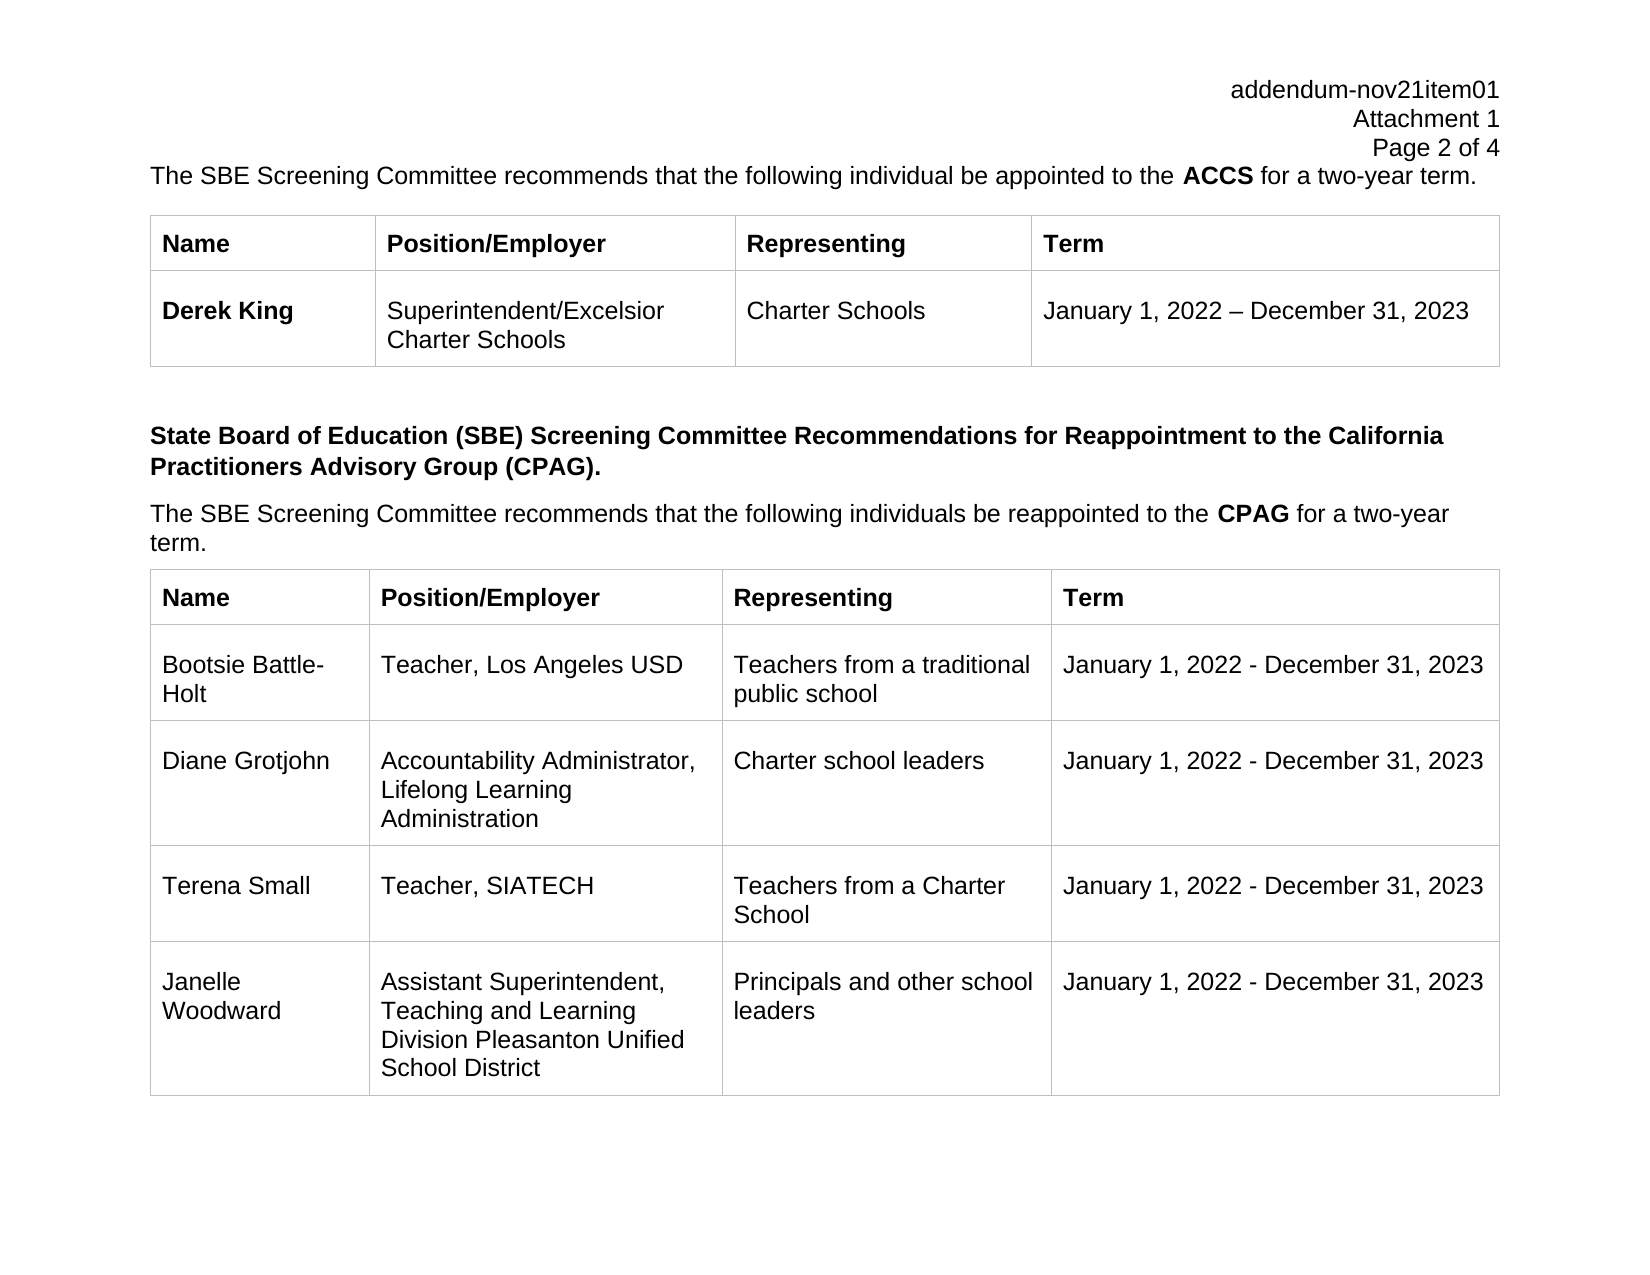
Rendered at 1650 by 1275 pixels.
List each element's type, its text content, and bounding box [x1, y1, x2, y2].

text The SBE Screening Committee recommends that the following individual be appointed to the ACCS for a two-year term. [150, 161, 1500, 190]
table_cell Principals and other school leaders [723, 942, 1051, 1094]
table_cell Accountability Administrator, Lifelong Learning Administration [370, 721, 722, 845]
table_cell Charter Schools [736, 271, 1031, 366]
table_cell Teachers from a Charter School [723, 846, 1051, 941]
table_header Name [151, 216, 375, 270]
table_header Term [1032, 216, 1499, 270]
table_cell January 1, 2022 - December 31, 2023 [1052, 625, 1499, 720]
table_cell January 1, 2022 - December 31, 2023 [1052, 846, 1499, 941]
text The SBE Screening Committee recommends that the following individuals be reappointed to the CPAG for a two-year term. [150, 499, 1500, 557]
table_cell Teacher, Los Angeles USD [370, 625, 722, 720]
table_cell Terena Small [151, 846, 369, 941]
table_header Representing [736, 216, 1031, 270]
table_header Representing [723, 570, 1051, 624]
table_cell Charter school leaders [723, 721, 1051, 845]
table_cell Derek King [151, 271, 375, 366]
table_cell Bootsie Battle-Holt [151, 625, 369, 720]
table_header Position/Employer [370, 570, 722, 624]
table_header Name [151, 570, 369, 624]
table_cell Superintendent/Excelsior Charter Schools [376, 271, 735, 366]
table_cell January 1, 2022 - December 31, 2023 [1052, 721, 1499, 845]
table_header Term [1052, 570, 1499, 624]
table_cell Diane Grotjohn [151, 721, 369, 845]
table_cell Teacher, SIATECH [370, 846, 722, 941]
table_cell Teachers from a traditional public school [723, 625, 1051, 720]
text State Board of Education (SBE) Screening Committee Recommendations for Reappointment to the California Practitioners Advisory Group (CPAG). [150, 421, 1500, 480]
table_cell January 1, 2022 – December 31, 2023 [1032, 271, 1499, 366]
table_header Position/Employer [376, 216, 735, 270]
table_cell Janelle Woodward [151, 942, 369, 1094]
table_cell Assistant Superintendent, Teaching and Learning Division Pleasanton Unified School District [370, 942, 722, 1094]
table_cell January 1, 2022 - December 31, 2023 [1052, 942, 1499, 1094]
